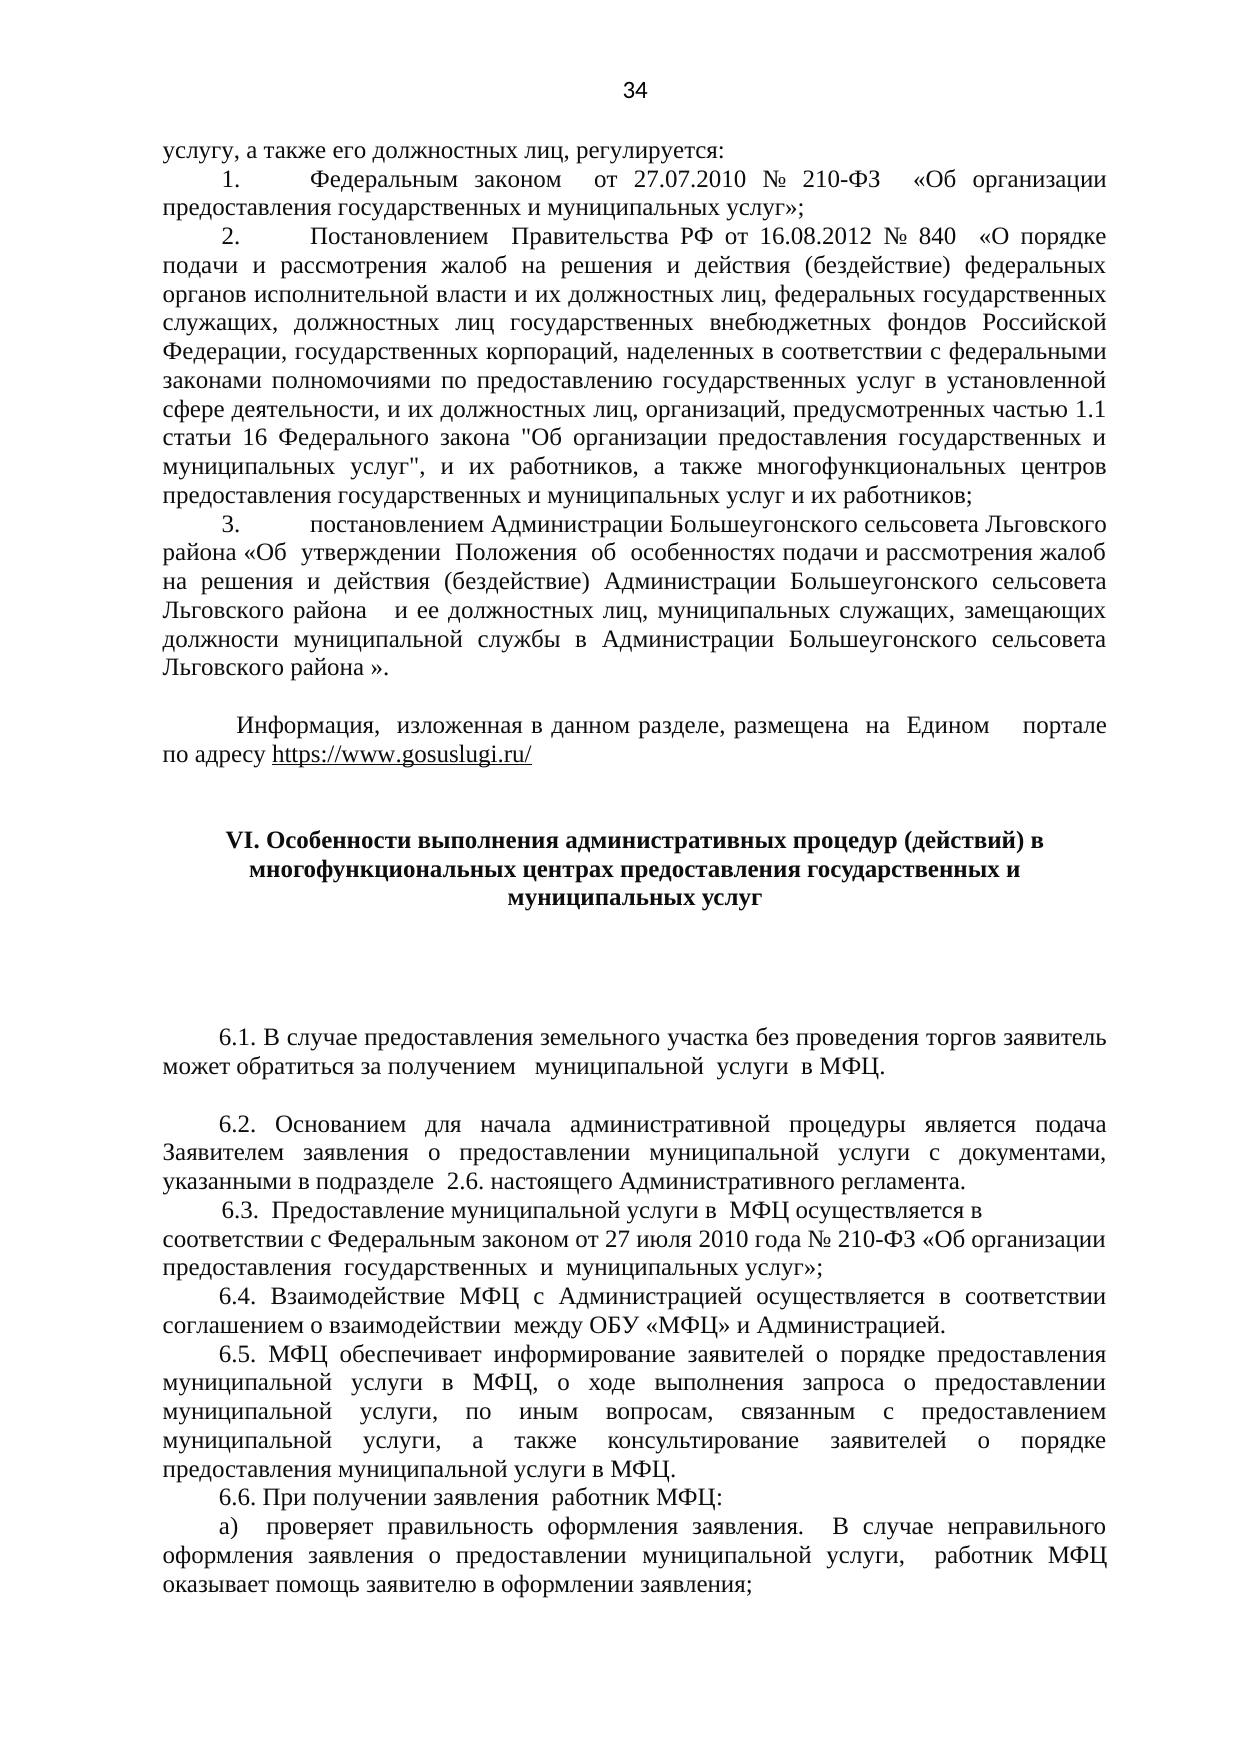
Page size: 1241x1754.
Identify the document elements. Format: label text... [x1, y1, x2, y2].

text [162, 135, 1107, 164]
text Информация, изложенная в данном разделе, размещена на Едином портале по адресу https://www.gosuslugi.ru/ [162, 710, 1107, 767]
text 6.6. При получении заявления работник МФЦ: [162, 1482, 1107, 1511]
text 6.5. МФЦ обеспечивает информирование заявителей о порядке предоставления муниципальной услуги в МФЦ, о ходе выполнения запроса о предоставлении муниципальной услуги, по иным вопросам, связанным с предоставлением муниципальной услуги, а также консультирование заявителей о порядке предоставления муниципальной услуги в МФЦ. [162, 1339, 1107, 1482]
list Федеральным законом от 27.07.2010 № 210-ФЗ «Об организации предоставления государственных и муниципальных услуг»; [162, 164, 1107, 221]
list постановлением Администрации Большеугонского сельсовета Льговского района «Об утверждении Положения об особенностях подачи и рассмотрения жалоб на решения и действия (бездействие) Администрации Большеугонского сельсовета Льговского района и ее должностных лиц, муниципальных служащих, замещающих должности муниципальной службы в Администрации Большеугонского сельсовета Льговского района ». [162, 509, 1107, 681]
text VI. Особенности выполнения административных процедур (действий) в многофункциональных центрах предоставления государственных и муниципальных услуг [162, 825, 1107, 911]
text 6.3. Предоставление муниципальной услуги в МФЦ осуществляется в соответствии с Федеральным законом от 27 июля 2010 года № 210-ФЗ «Об организации предоставления государственных и муниципальных услуг»; [162, 1195, 1107, 1281]
text а) проверяет правильность оформления заявления. В случае неправильного оформления заявления о предоставлении муниципальной услуги, работник МФЦ оказывает помощь заявителю в оформлении заявления; [162, 1511, 1107, 1597]
text 6.4. Взаимодействие МФЦ с Администрацией осуществляется в соответствии соглашением о взаимодействии между ОБУ «МФЦ» и Администрацией. [162, 1281, 1107, 1339]
text 6.1. В случае предоставления земельного участка без проведения торгов заявитель может обратиться за получением муниципальной услуги в МФЦ. [162, 1022, 1107, 1080]
list Постановлением Правительства РФ от 16.08.2012 № 840 «О порядке подачи и рассмотрения жалоб на решения и действия (бездействие) федеральных органов исполнительной власти и их должностных лиц, федеральных государственных служащих, должностных лиц государственных внебюджетных фондов Российской Федерации, государственных корпораций, наделенных в соответствии с федеральными законами полномочиями по предоставлению государственных услуг в установленной сфере деятельности, и их должностных лиц, организаций, предусмотренных частью 1.1 статьи 16 Федерального закона "Об организации предоставления государственных и муниципальных услуг", и их работников, а также многофункциональных центров предоставления государственных и муниципальных услуг и их работников; [162, 221, 1107, 509]
text 6.2. Основанием для начала административной процедуры является подача Заявителем заявления о предоставлении муниципальной услуги с документами, указанными в подразделе 2.6. настоящего Административного регламента. [162, 1109, 1107, 1195]
